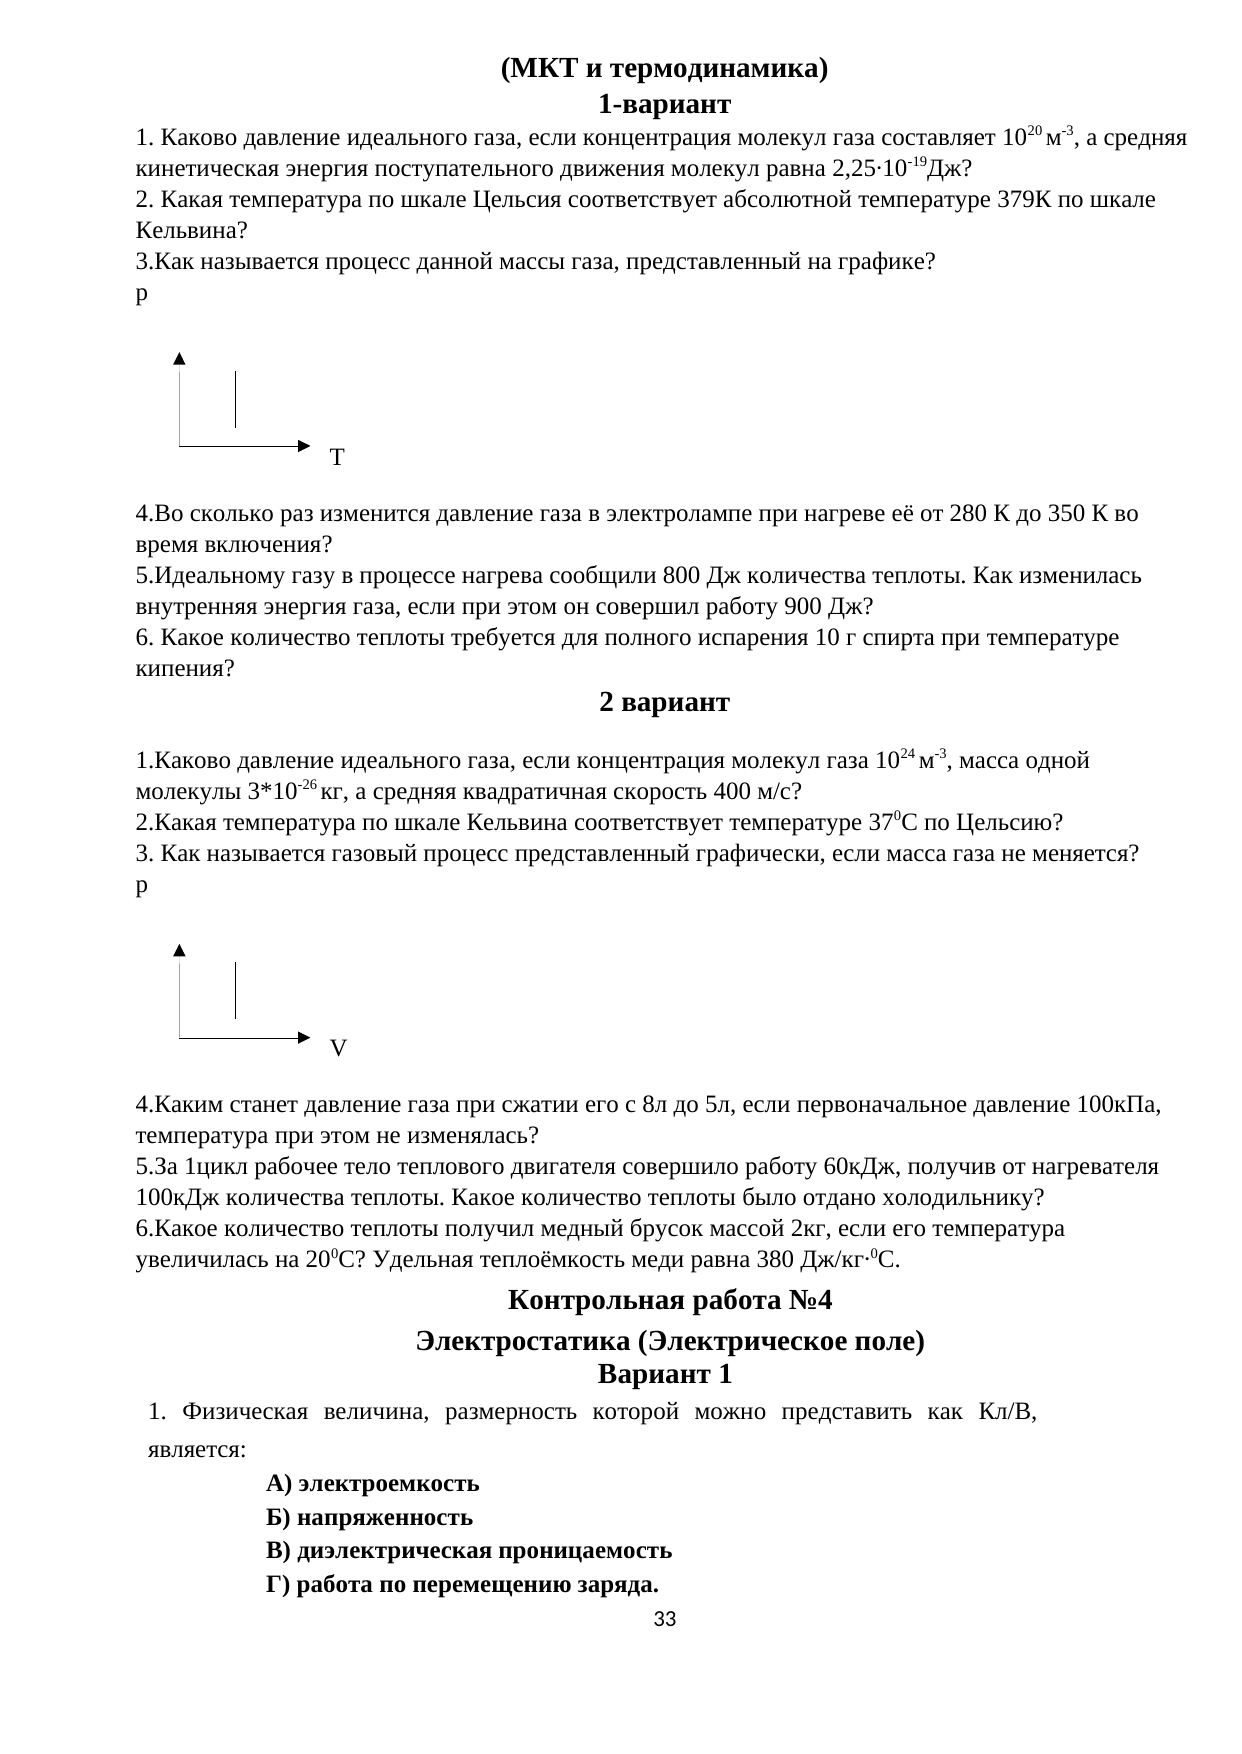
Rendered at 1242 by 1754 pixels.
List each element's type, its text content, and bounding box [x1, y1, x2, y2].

text Т [135, 333, 1194, 470]
text Вариант 1 [487, 1356, 844, 1390]
text 2.Какая температура по шкале Кельвина соответствует температуре 370С по Цельсию? [135, 807, 1194, 836]
text 6. Какое количество теплоты требуется для полного испарения спирта при температуре кипения? [135, 622, 1194, 682]
text 1-вариант [135, 86, 1194, 120]
text 6.Какое количество теплоты получил медный брусок массой 2кг, если его температура увеличилась на 200С? Удельная теплоёмкость меди равна 380 Дж/кг∙0С. [135, 1213, 1194, 1273]
text 5.За 1цикл рабочее тело теплового двигателя совершило работу 60кДж, получив от нагревателя 100кДж количества теплоты. Какое количество теплоты было отдано холодильнику? [135, 1151, 1194, 1211]
text (МКТ и термодинамика) [135, 50, 1194, 83]
text 2 вариант [135, 684, 1194, 717]
text V [135, 925, 1194, 1062]
text А) электроемкость [266, 1468, 1194, 1497]
text 3. Как называется газовый процесс представленный графически, если масса газа не меняется? [135, 838, 1194, 867]
text 1.Каково давление идеального газа, если концентрация молекул газа 1024 м-3, масса одной молекулы 3*10-, а средняя квадратичная скорость 400 м/с? [135, 745, 1194, 805]
text 3.Как называется процесс данной массы газа, представленный на графике? [135, 246, 1194, 275]
text В) диэлектрическая проницаемость [266, 1536, 1194, 1564]
text 5.Идеальному газу в процессе нагрева сообщили 800 Дж количества теплоты. Как изменилась внутренняя энергия газа, если при этом он совершил работу 900 Дж? [135, 560, 1194, 619]
text является: [148, 1431, 1194, 1462]
text Контрольная работа №4 [150, 1282, 1190, 1316]
text р [135, 869, 1194, 898]
text Электростатика (Электрическое поле) [150, 1323, 1190, 1356]
text 2. Какая температура по шкале Цельсия соответствует абсолютной температуре 379К по шкале Кельвина? [135, 184, 1194, 244]
text 4.Во сколько раз изменится давление газа в электролампе при нагреве её от 280 К до 350 К во время включения? [135, 498, 1194, 557]
text 1. Каково давление идеального газа, если концентрация молекул газа составляет 1020 м-3, а средняя кинетическая энергия поступательного движения молекул равна 2,25∙10-19Дж? [135, 122, 1194, 182]
text Г) работа по перемещению заряда. [266, 1569, 1194, 1598]
text 4.Каким станет давление газа при сжатии его с 8л до 5л, если первоначальное давление 100кПа, температура при этом не изменялась? [135, 1089, 1194, 1149]
text 1. Физическая величина, размерность которой можно представить как Кл/В, [148, 1395, 1194, 1426]
text Б) напряженность [266, 1502, 1194, 1531]
text р [135, 277, 1194, 306]
